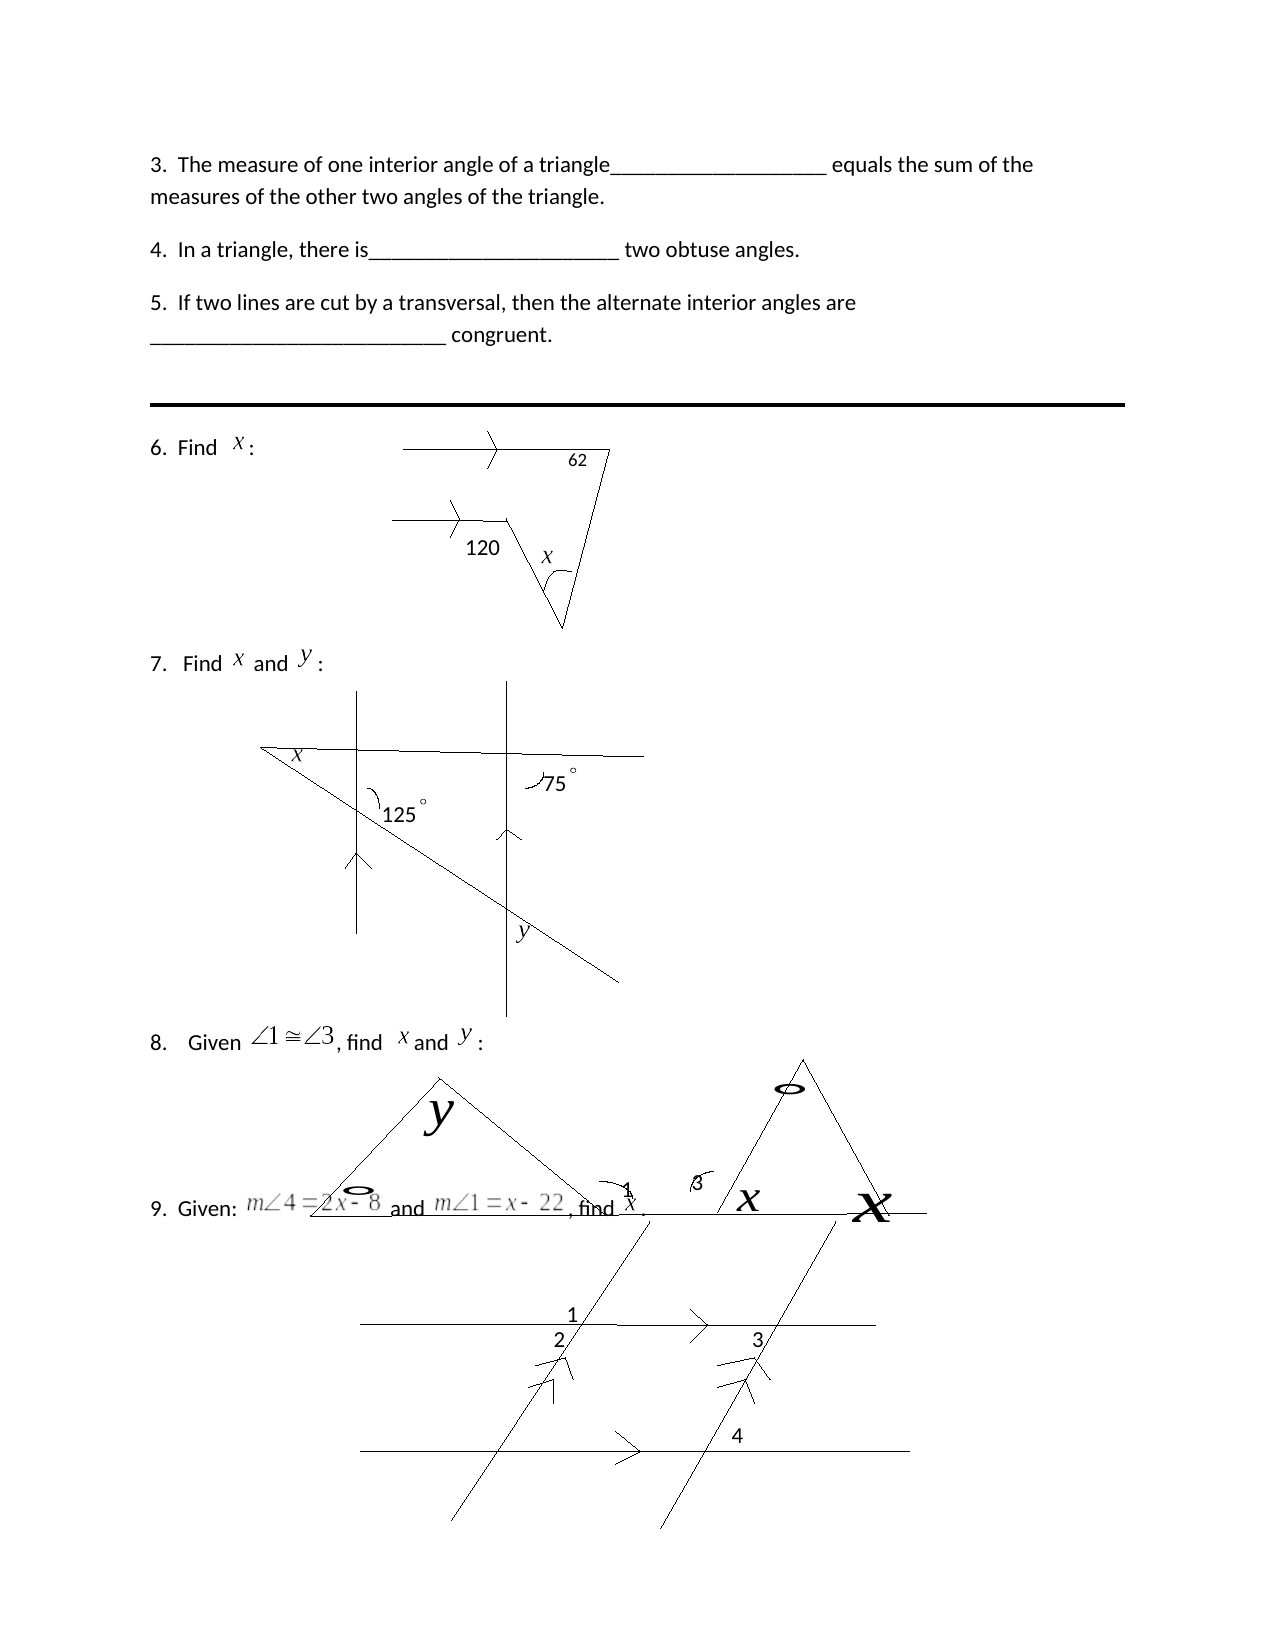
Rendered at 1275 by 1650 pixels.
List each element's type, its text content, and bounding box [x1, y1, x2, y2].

text 5. If two lines are cut by a transversal, then the alternate interior angles are __________________________ congruent. [150, 288, 1125, 348]
text 9. Given: and , find . [150, 1187, 1125, 1222]
text 7. Find and : [150, 645, 1125, 677]
text 6. Find : [150, 432, 1125, 461]
text 8. Given , find and : [150, 1020, 1125, 1056]
text 3. The measure of one interior angle of a triangle___________________ equals the sum of the measures of the other two angles of the triangle. [150, 150, 1125, 210]
text 4. In a triangle, there is______________________ two obtuse angles. [150, 235, 1125, 263]
